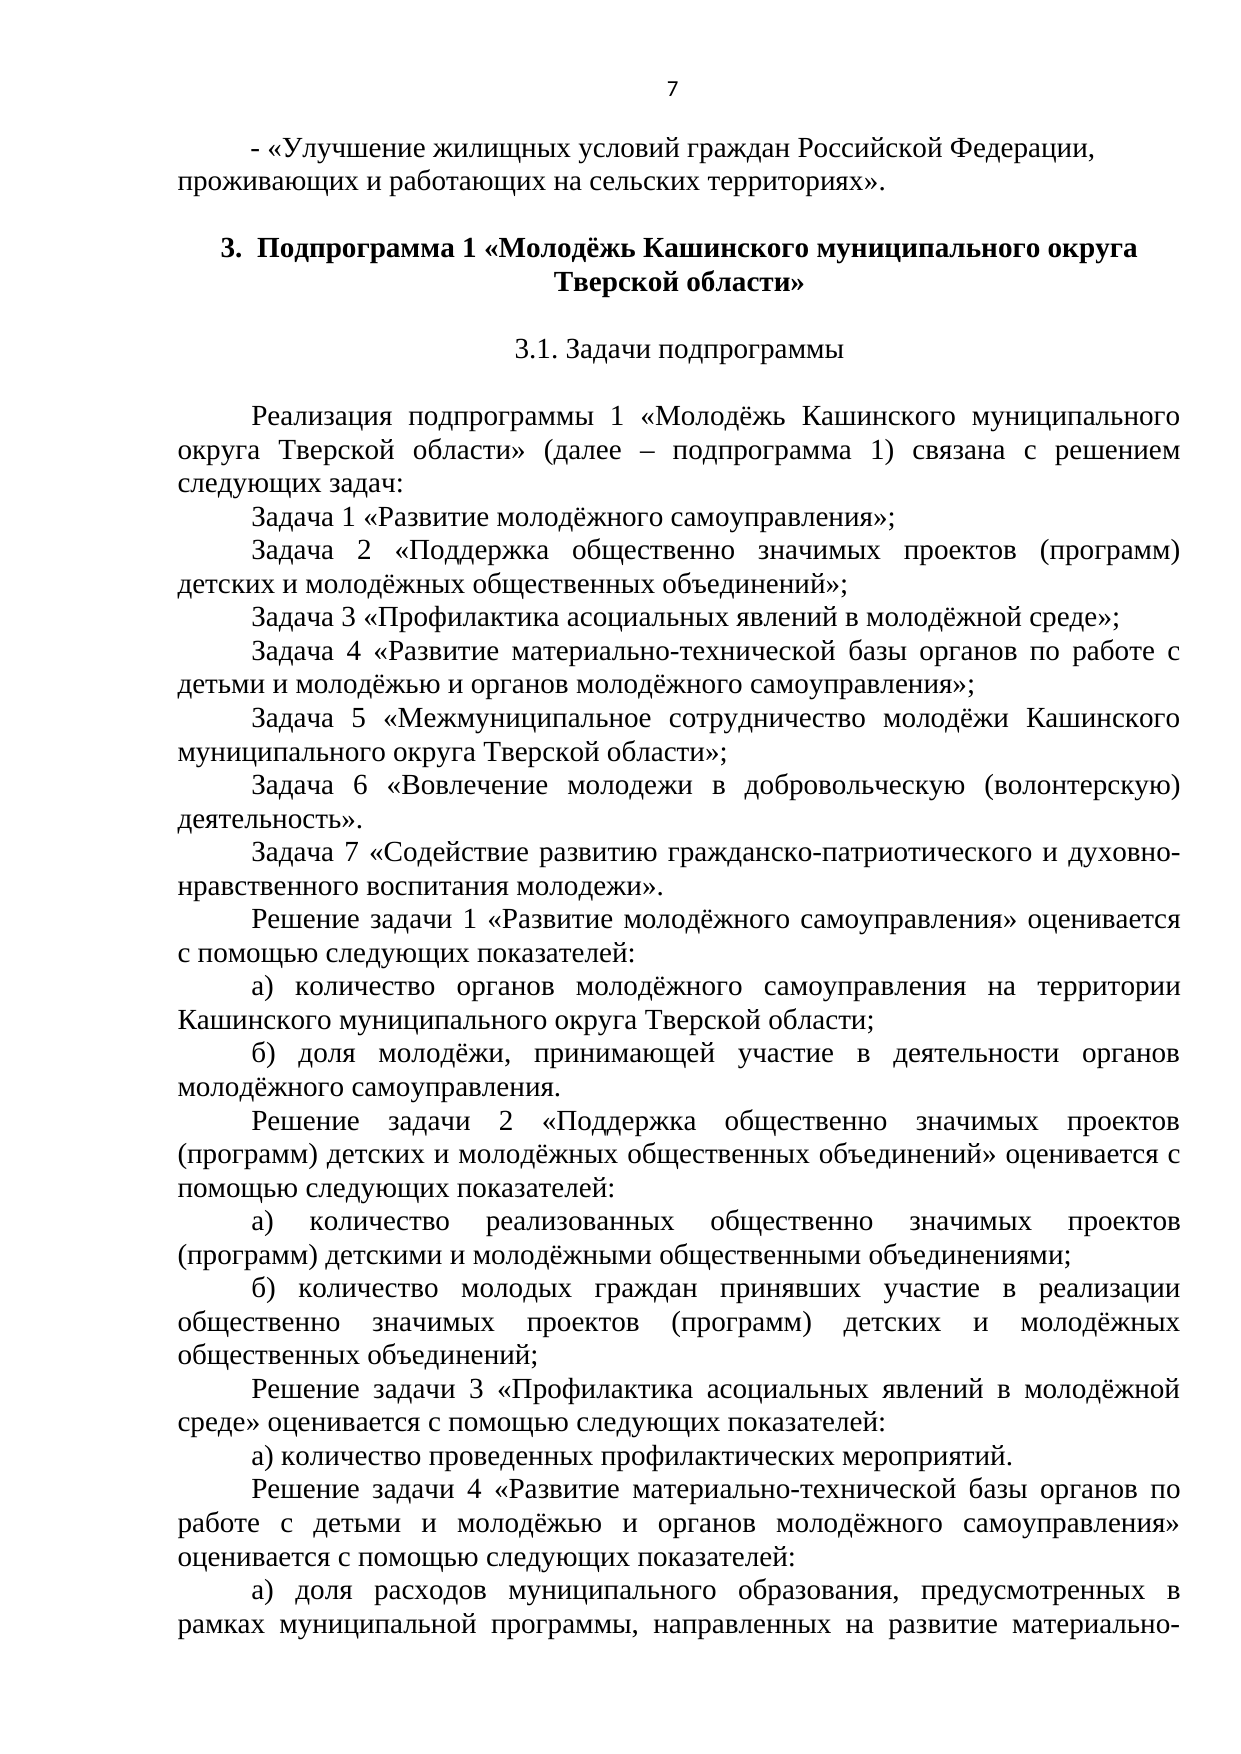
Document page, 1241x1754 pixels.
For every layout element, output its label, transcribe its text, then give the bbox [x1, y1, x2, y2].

text Задача 1 «Развитие молодёжного самоуправления»; [177, 499, 1181, 532]
text Решение задачи 3 «Профилактика асоциальных явлений в молодёжной среде» оценивается с помощью следующих показателей: [177, 1371, 1181, 1438]
text Решение задачи 1 «Развитие молодёжного самоуправления» оценивается с помощью следующих показателей: [177, 901, 1181, 968]
text Задача 6 «Вовлечение молодежи в добровольческую (волонтерскую) деятельность». [177, 767, 1181, 834]
text Задача 2 «Поддержка общественно значимых проектов (программ) детских и молодёжных общественных объединений»; [177, 532, 1181, 599]
text Задача 3 «Профилактика асоциальных явлений в молодёжной среде»; [177, 599, 1181, 633]
text Задача 7 «Содействие развитию гражданско-патриотического и духовно-нравственного воспитания молодежи». [177, 834, 1181, 901]
text 3. Подпрограмма 1 «Молодёжь Кашинского муниципального округа Тверской области» [177, 231, 1181, 298]
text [177, 1572, 1181, 1639]
text а) количество проведенных профилактических мероприятий. [177, 1438, 1181, 1472]
text - «Улучшение жилищных условий граждан Российской Федерации, проживающих и работающих на сельских территориях». [177, 130, 1181, 197]
text а) количество реализованных общественно значимых проектов (программ) детскими и молодёжными общественными объединениями; [177, 1203, 1181, 1270]
text 3.1. Задачи подпрограммы [177, 331, 1181, 365]
text б) количество молодых граждан принявших участие в реализации общественно значимых проектов (программ) детских и молодёжных общественных объединений; [177, 1270, 1181, 1371]
text Решение задачи 2 «Поддержка общественно значимых проектов (программ) детских и молодёжных общественных объединений» оценивается с помощью следующих показателей: [177, 1103, 1181, 1203]
text Задача 5 «Межмуниципальное сотрудничество молодёжи Кашинского муниципального округа Тверской области»; [177, 700, 1181, 767]
text Задача 4 «Развитие материально-технической базы органов по работе с детьми и молодёжью и органов молодёжного самоуправления»; [177, 633, 1181, 700]
text б) доля молодёжи, принимающей участие в деятельности органов молодёжного самоуправления. [177, 1036, 1181, 1103]
text Реализация подпрограммы 1 «Молодёжь Кашинского муниципального округа Тверской области» (далее – подпрограмма 1) связана с решением следующих задач: [177, 398, 1181, 499]
text Решение задачи 4 «Развитие материально-технической базы органов по работе с детьми и молодёжью и органов молодёжного самоуправления» оценивается с помощью следующих показателей: [177, 1472, 1181, 1572]
text а) количество органов молодёжного самоуправления на территории Кашинского муниципального округа Тверской области; [177, 968, 1181, 1036]
